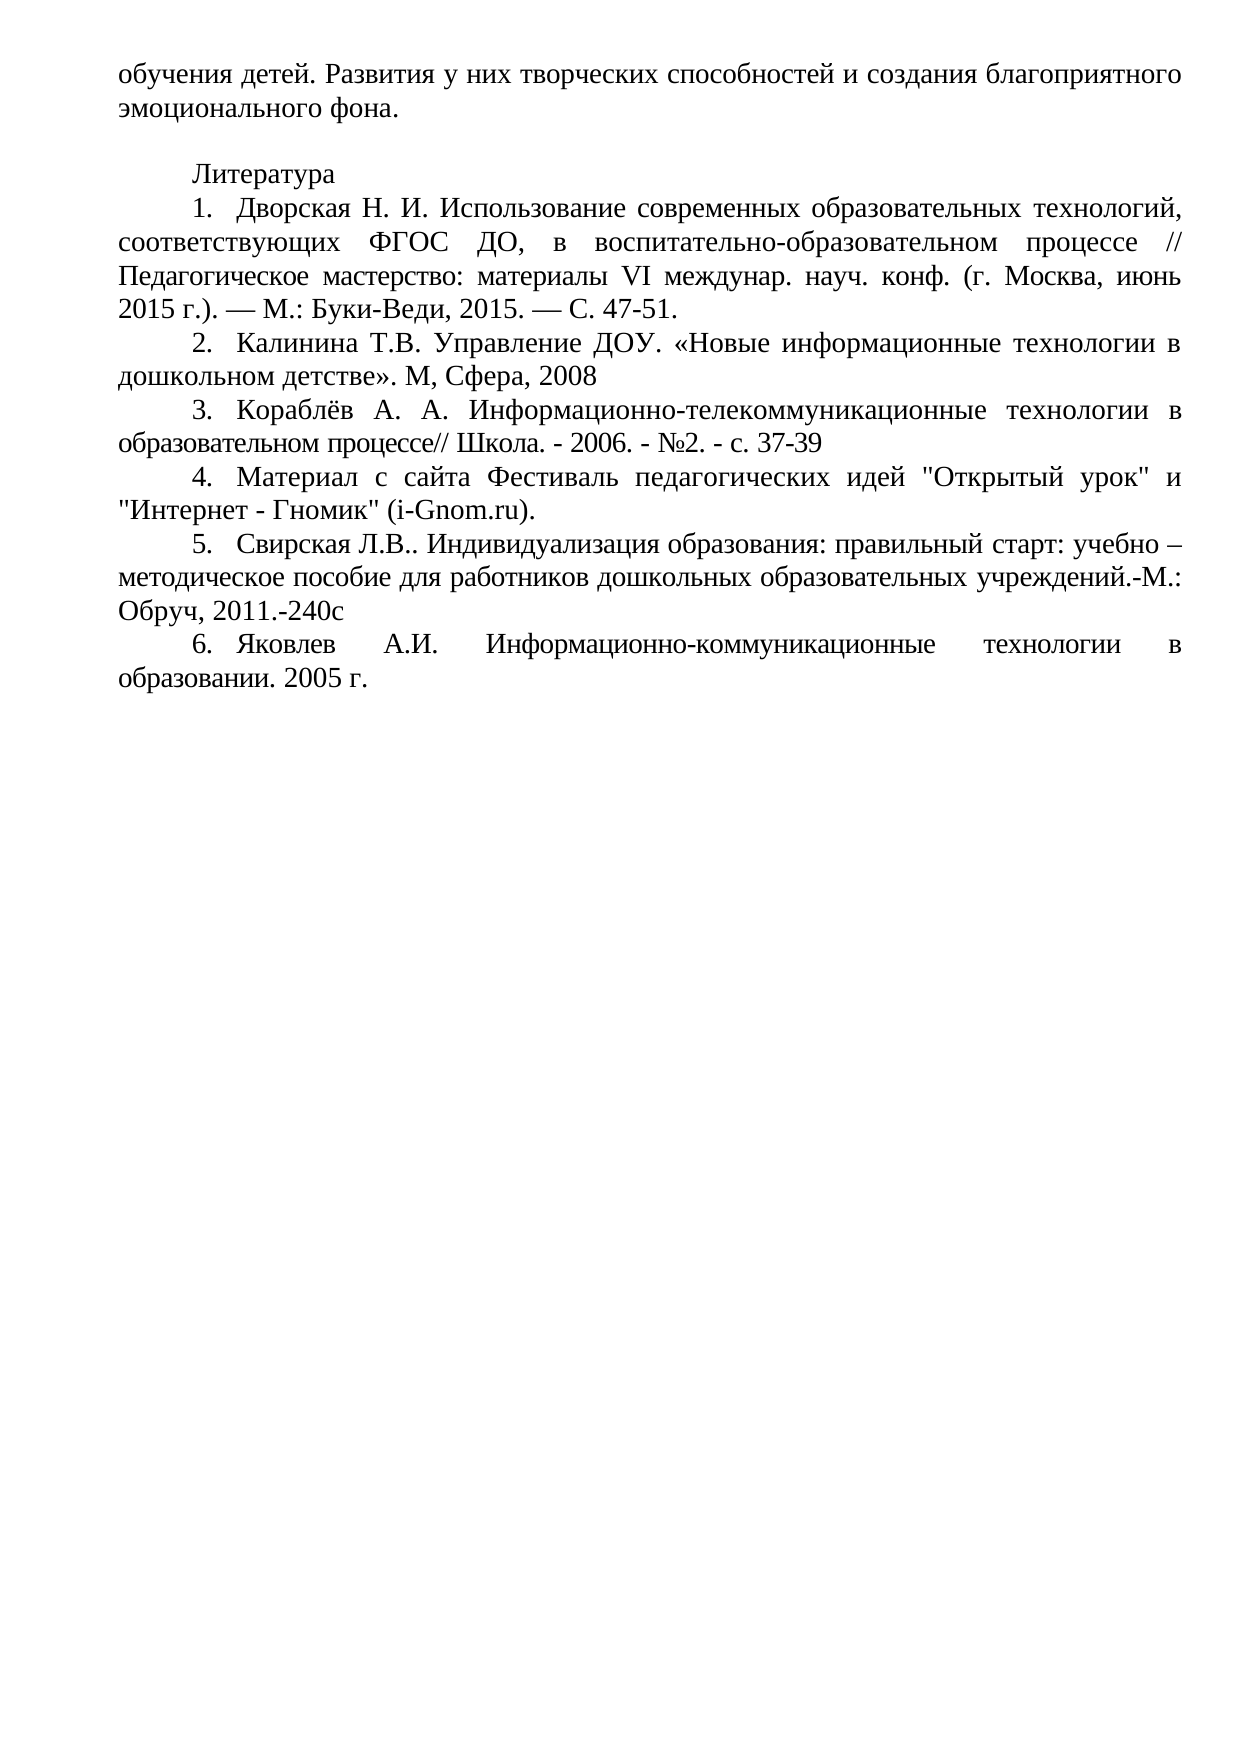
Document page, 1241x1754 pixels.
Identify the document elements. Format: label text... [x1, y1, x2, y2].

list Свирская Л.В.. Индивидуализация образования: правильный старт: учебно – методическое пособие для работников дошкольных образовательных учреждений.-М.: Обруч, 2011.-240с [118, 526, 1182, 627]
list Яковлев А.И. Информационно-коммуникационные технологии в образовании. 2005 г. [118, 627, 1182, 694]
list Кораблёв А. А. Информационно-телекоммуникационные технологии в образовательном процессе// Школа. - 2006. - №2. - с. 37-39 [118, 392, 1182, 459]
text обучения детей. Развития у них творческих способностей и создания благоприятного эмоционального фона. [118, 56, 1183, 123]
list Материал с сайта Фестиваль педагогических идей "Открытый урок" и "Интернет - Гномик" (i-Gnom.ru). [118, 459, 1182, 526]
text Литература [192, 157, 1194, 191]
list Калинина Т.В. Управление ДОУ. «Новые информационные технологии в дошкольном детстве». М, Сфера, 2008 [118, 325, 1182, 392]
list Дворская Н. И. Использование современных образовательных технологий, соответствующих ФГОС ДО, в воспитательно-образовательном процессе // Педагогическое мастерство: материалы VI междунар. науч. конф. (г. Москва, июнь 2015 г.). — М.: Буки-Веди, 2015. — С. 47-51. [118, 191, 1182, 325]
